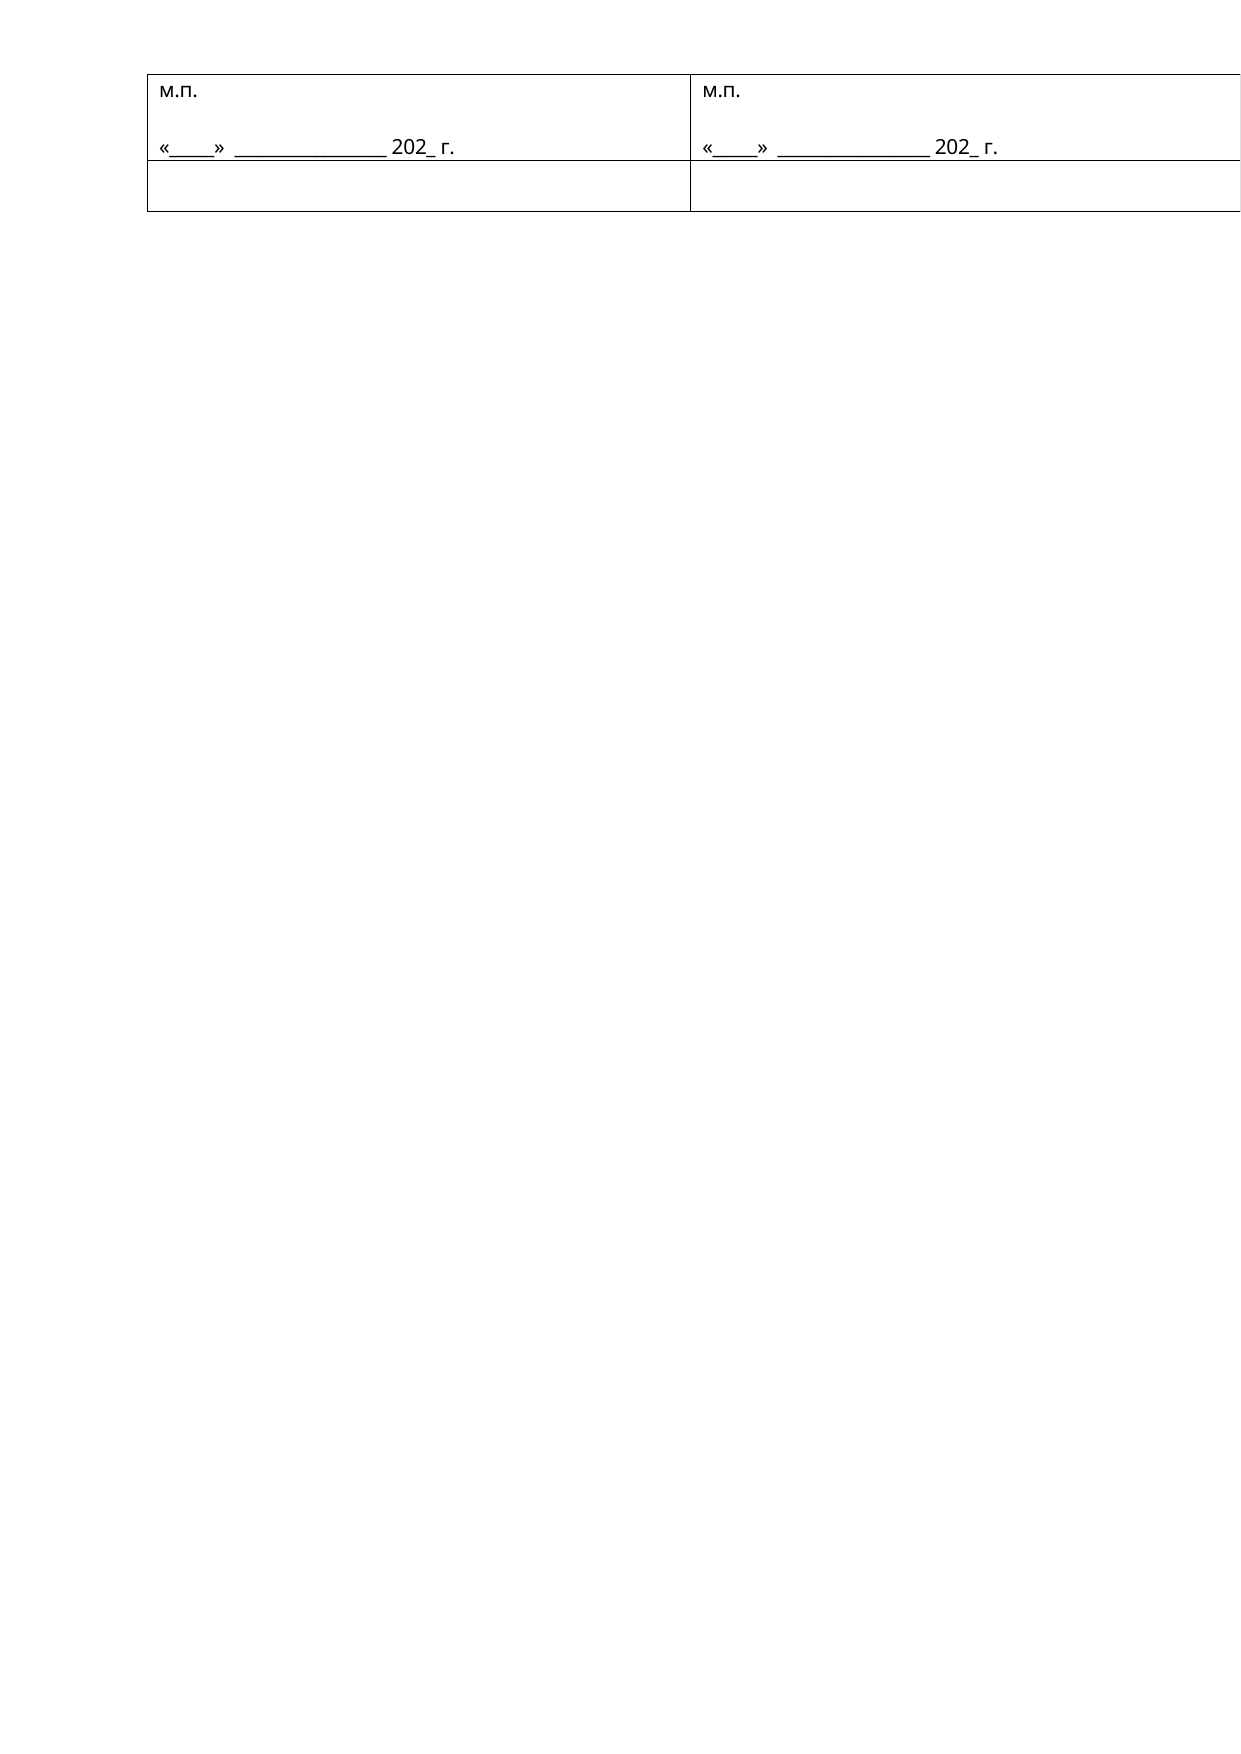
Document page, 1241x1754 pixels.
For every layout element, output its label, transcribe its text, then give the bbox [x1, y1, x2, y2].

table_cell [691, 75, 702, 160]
table_cell [691, 161, 1240, 211]
table_cell ______________________/___________________/ м.п. «_____» _________________ 202_ г. [148, 75, 690, 160]
table_cell [148, 161, 690, 211]
